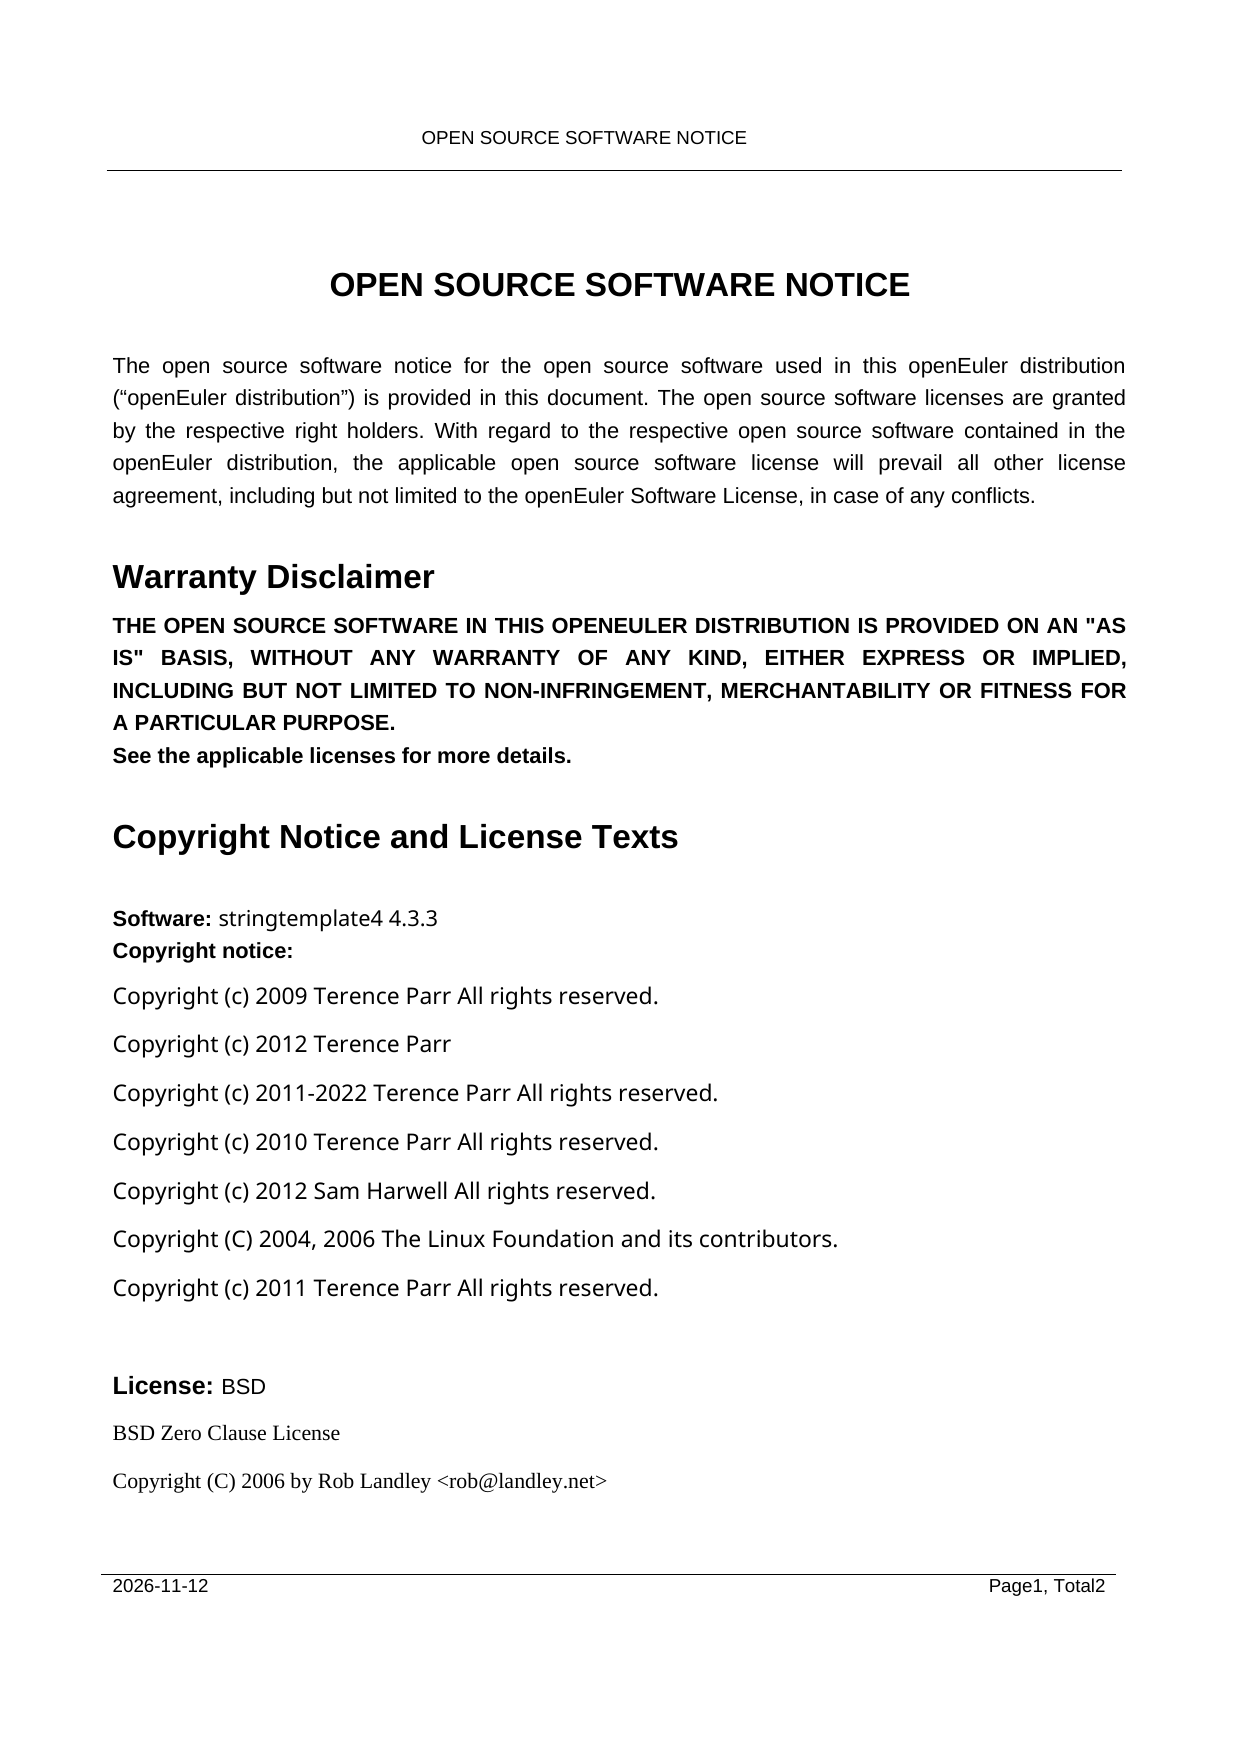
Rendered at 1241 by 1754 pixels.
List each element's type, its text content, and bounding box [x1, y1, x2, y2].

text THE OPEN SOURCE SOFTWARE IN THIS OPENEULER DISTRIBUTION IS PROVIDED ON AN "AS IS" BASIS, WITHOUT ANY WARRANTY OF ANY KIND, EITHER EXPRESS OR IMPLIED, INCLUDING BUT NOT LIMITED TO NON-INFRINGEMENT, MERCHANTABILITY OR FITNESS FOR A PARTICULAR PURPOSE. See the applicable licenses for more details. [112, 609, 1128, 771]
text Copyright (c) 2009 Terence Parr All rights reserved. Copyright (c) 2012 Terence Parr Copyright (c) 2011-2022 Terence Parr All rights reserved. Copyright (c) 2010 Terence Parr All rights reserved. Copyright (c) 2012 Sam Harwell All rights reserved. Copyright (C) 2004, 2006 The Linux Foundation and its contributors. Copyright (c) 2011 Terence Parr All rights reserved. [112, 979, 1128, 1353]
text Warranty Disclaimer [112, 544, 1128, 609]
text OPEN SOURCE SOFTWARE NOTICE [112, 251, 1128, 316]
text Software: stringtemplate4 4.3.3 [112, 901, 1128, 934]
text Copyright Notice and License Texts [112, 804, 1128, 869]
text The open source software notice for the open source software used in this openEuler distribution (“openEuler distribution”) is provided in this document. The open source software licenses are granted by the respective right holders. With regard to the respective open source software contained in the openEuler distribution, the applicable open source software license will prevail all other license agreement, including but not limited to the openEuler Software License, in case of any conflicts. [112, 349, 1128, 511]
text License: BSD [112, 1369, 1128, 1402]
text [112, 1416, 1128, 1497]
text Copyright notice: [112, 934, 1128, 966]
